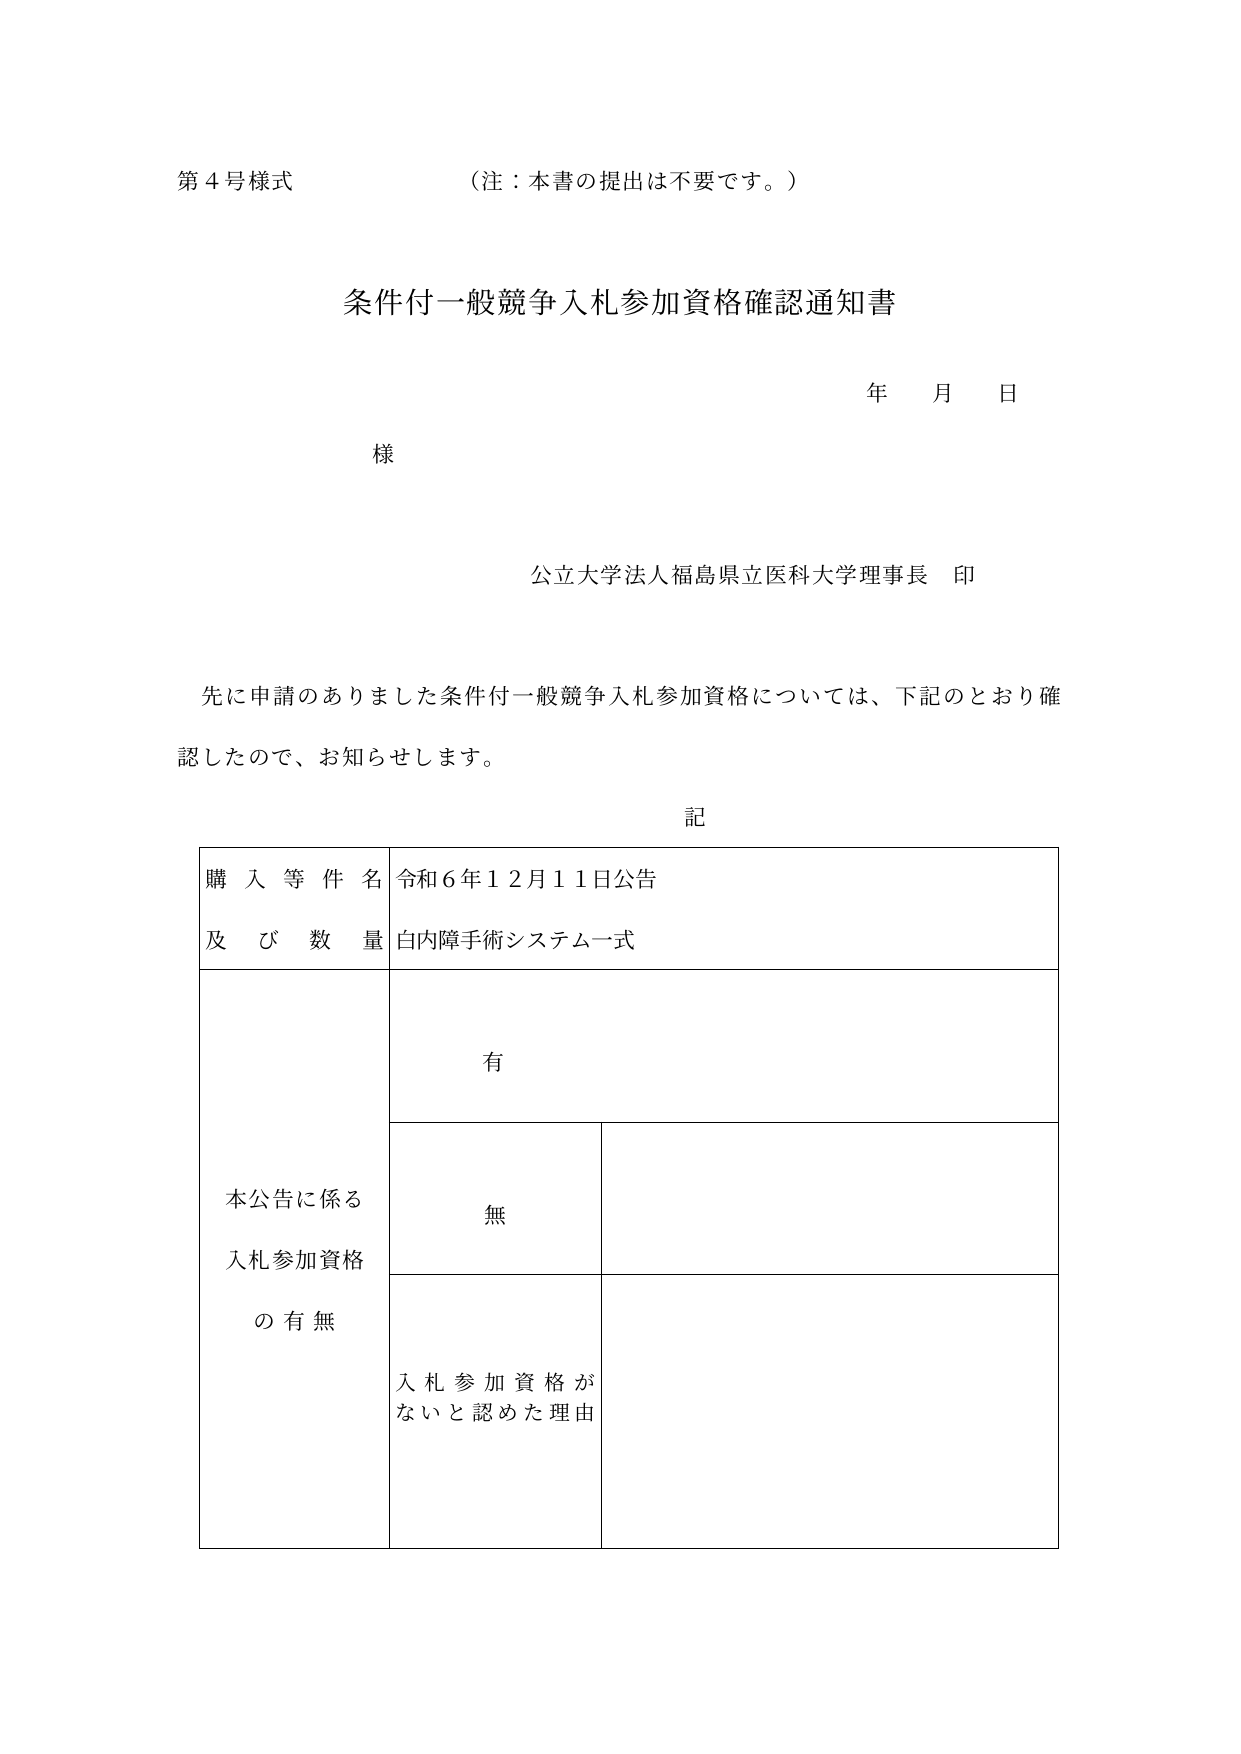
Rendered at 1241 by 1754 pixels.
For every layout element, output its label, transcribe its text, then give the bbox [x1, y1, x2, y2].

table_cell 有 [390, 970, 1058, 1122]
text 第４号様式 （注：本書の提出は不要です。） [177, 149, 1063, 210]
text 先に申請のありました条件付一般競争入札参加資格については、下記のとおり確認したので、お知らせします。 [177, 665, 1063, 786]
table_cell [602, 1123, 1058, 1274]
text 条件付一般競争入札参加資格確認通知書 [177, 271, 1063, 331]
table_header 購入等件名 及び数量 [200, 848, 389, 969]
table_cell [602, 1275, 1058, 1548]
table_cell 無 [390, 1123, 601, 1274]
text 年 月 日 [177, 362, 1019, 422]
text 公立大学法人福島県立医科大学理事長 印 [177, 543, 1063, 604]
table_header 令和６年１２月１１日公告 白内障手術システム一式 [390, 848, 1058, 969]
table_cell 本公告に係る 入札参加資格 の 有 無 [200, 970, 389, 1548]
table_cell 入札参加資格が ないと認めた理由 [390, 1275, 601, 1548]
text 様 [177, 422, 1063, 483]
text 記 [177, 786, 1063, 847]
